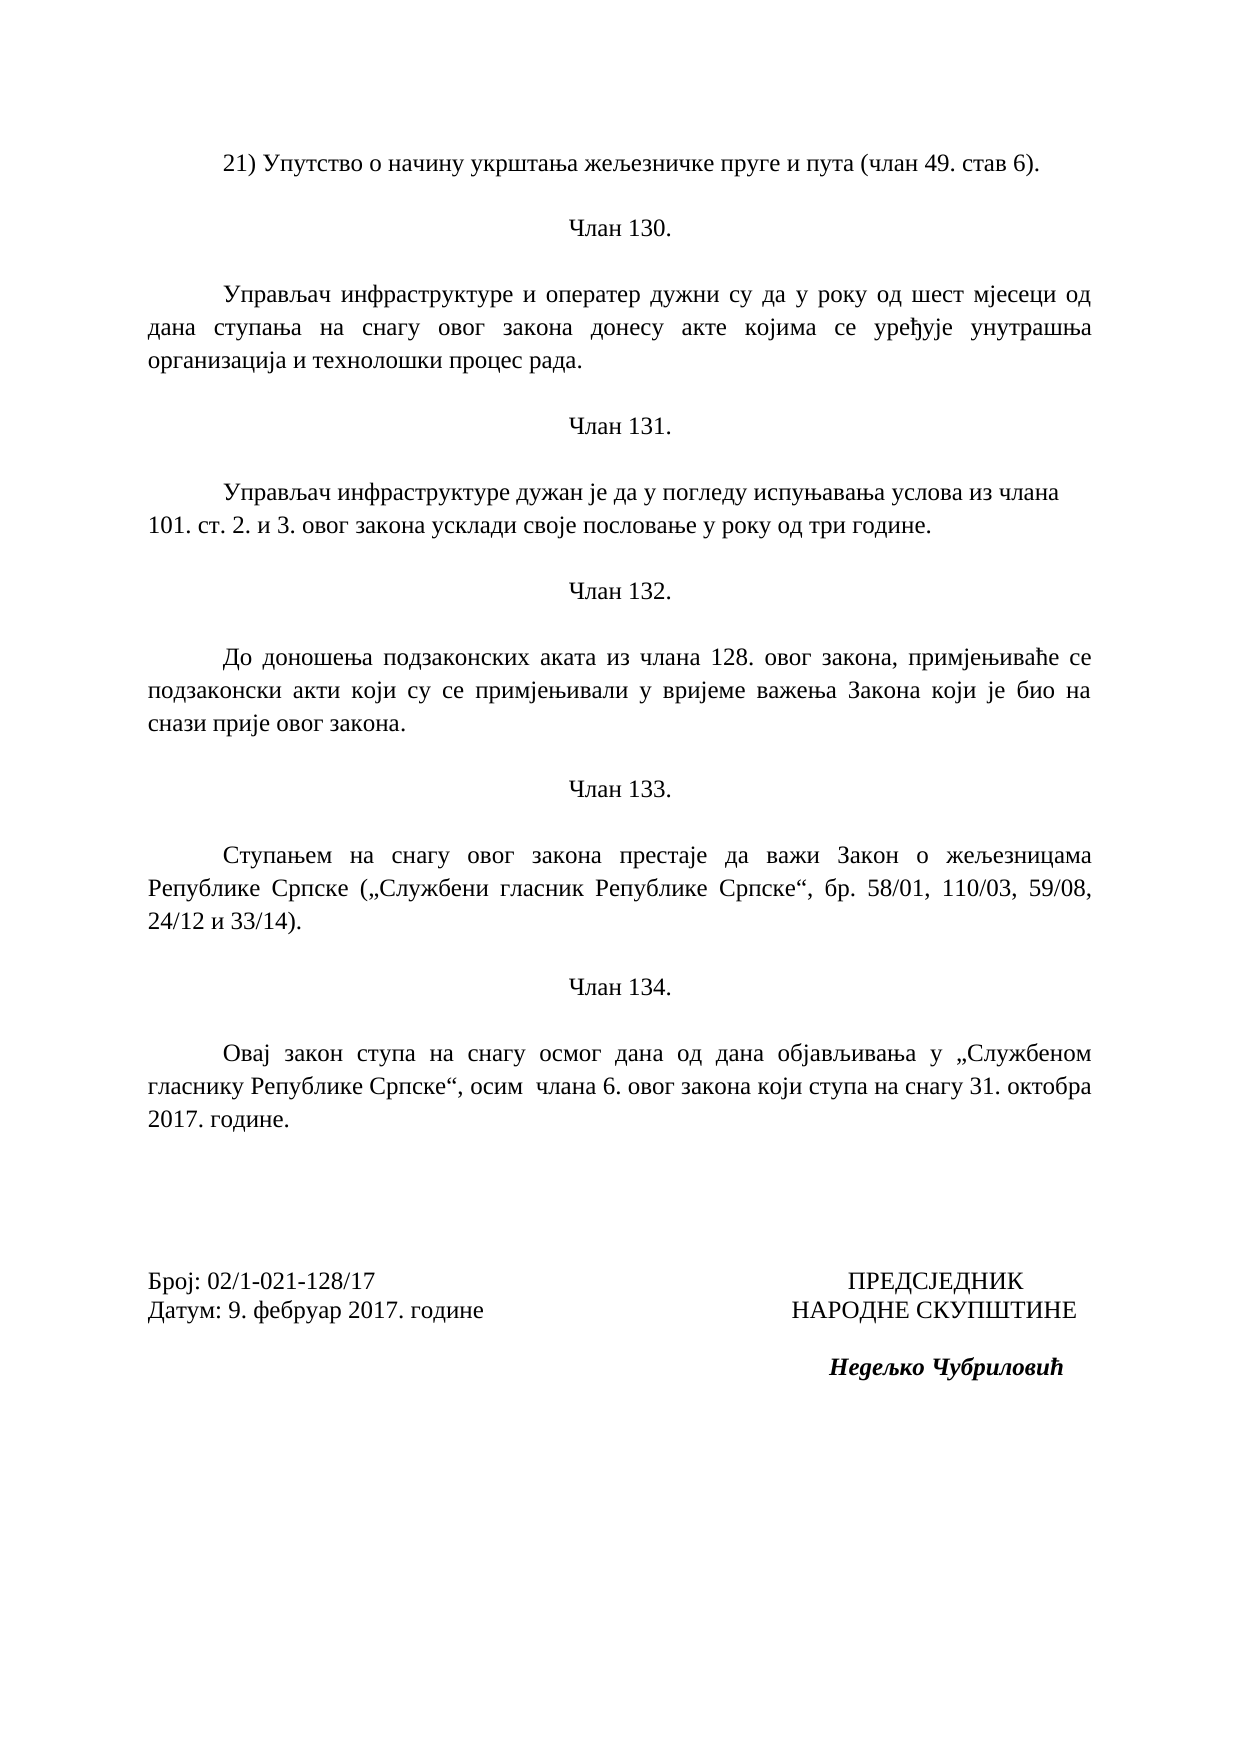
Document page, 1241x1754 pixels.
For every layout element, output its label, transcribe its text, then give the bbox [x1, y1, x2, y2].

text До доношења подзаконских аката из члана 128. овог закона, примјењиваће се подзаконски акти који су се примјењивали у вријеме важења Закона који је био на снази прије овог закона. [148, 642, 1093, 737]
text Члан 134. [148, 972, 1093, 1001]
text 21) Упутство о начину укрштања жељезничке пруге и пута (члан 49. став 6). [148, 148, 1093, 176]
text Управљач инфраструктуре и оператер дужни су да у року од шест мјесеци од дана ступања на снагу овог закона донесу акте којима се уређује унутрашња организација и технолошки процес рада. [148, 279, 1093, 374]
text Члан 133. [148, 774, 1093, 803]
text Члан 130. [148, 213, 1093, 242]
text Управљач инфраструктуре дужан је да у погледу испуњавања услова из члана 101. ст. 2. и 3. овог закона усклади своје пословање у року од три године. [148, 477, 1093, 539]
text Недељко Чубриловић [148, 1352, 1093, 1381]
text Члан 131. [148, 411, 1093, 440]
text Овај закон ступа на снагу осмог дана од дана објављивања у „Службеном гласнику Републике Српске“, осим члана 6. овог закона који ступа на снагу 31. октобра 2017. године. [148, 1038, 1093, 1133]
text Ступањем на снагу овог закона престаје да важи Закон о жељезницама Републике Српске („Службени гласник Републике Српске“, бр. 58/01, 110/03, 59/08, 24/12 и 33/14). [148, 840, 1093, 935]
text Број: 02/1-021-128/17 ПРЕДСЈЕДНИК [148, 1266, 1093, 1295]
text Члан 132. [148, 576, 1093, 605]
text Датум: 9. фебруар 2017. године НАРОДНЕ СКУПШТИНЕ [148, 1295, 1093, 1323]
